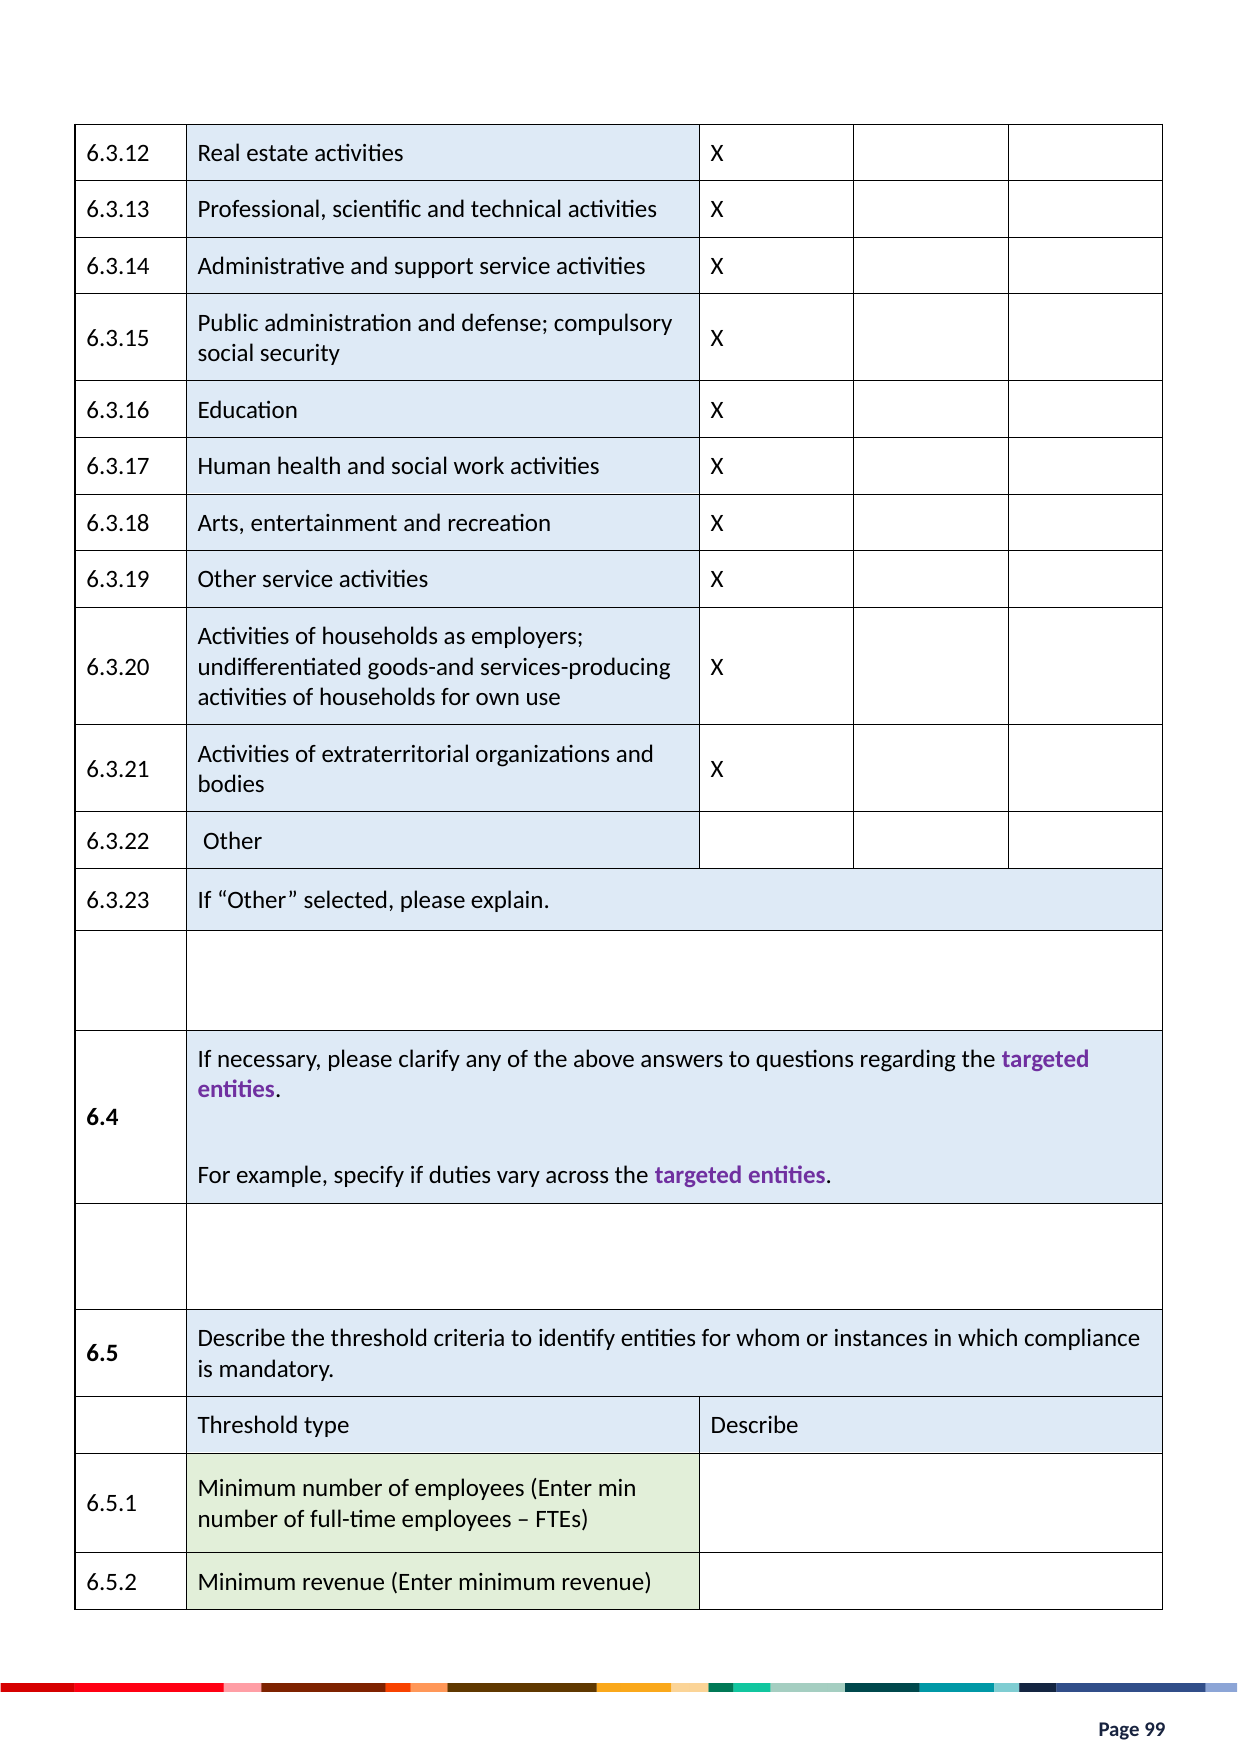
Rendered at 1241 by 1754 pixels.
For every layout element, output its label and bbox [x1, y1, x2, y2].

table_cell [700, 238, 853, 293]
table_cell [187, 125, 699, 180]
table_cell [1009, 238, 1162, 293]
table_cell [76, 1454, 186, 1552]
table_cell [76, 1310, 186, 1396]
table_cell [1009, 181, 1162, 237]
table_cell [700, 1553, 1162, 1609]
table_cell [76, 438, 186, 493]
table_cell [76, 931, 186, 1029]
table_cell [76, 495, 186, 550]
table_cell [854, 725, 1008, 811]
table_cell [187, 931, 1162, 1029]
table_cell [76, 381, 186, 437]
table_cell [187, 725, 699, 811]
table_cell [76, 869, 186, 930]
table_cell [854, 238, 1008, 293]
picture [0, 1683, 1236, 1692]
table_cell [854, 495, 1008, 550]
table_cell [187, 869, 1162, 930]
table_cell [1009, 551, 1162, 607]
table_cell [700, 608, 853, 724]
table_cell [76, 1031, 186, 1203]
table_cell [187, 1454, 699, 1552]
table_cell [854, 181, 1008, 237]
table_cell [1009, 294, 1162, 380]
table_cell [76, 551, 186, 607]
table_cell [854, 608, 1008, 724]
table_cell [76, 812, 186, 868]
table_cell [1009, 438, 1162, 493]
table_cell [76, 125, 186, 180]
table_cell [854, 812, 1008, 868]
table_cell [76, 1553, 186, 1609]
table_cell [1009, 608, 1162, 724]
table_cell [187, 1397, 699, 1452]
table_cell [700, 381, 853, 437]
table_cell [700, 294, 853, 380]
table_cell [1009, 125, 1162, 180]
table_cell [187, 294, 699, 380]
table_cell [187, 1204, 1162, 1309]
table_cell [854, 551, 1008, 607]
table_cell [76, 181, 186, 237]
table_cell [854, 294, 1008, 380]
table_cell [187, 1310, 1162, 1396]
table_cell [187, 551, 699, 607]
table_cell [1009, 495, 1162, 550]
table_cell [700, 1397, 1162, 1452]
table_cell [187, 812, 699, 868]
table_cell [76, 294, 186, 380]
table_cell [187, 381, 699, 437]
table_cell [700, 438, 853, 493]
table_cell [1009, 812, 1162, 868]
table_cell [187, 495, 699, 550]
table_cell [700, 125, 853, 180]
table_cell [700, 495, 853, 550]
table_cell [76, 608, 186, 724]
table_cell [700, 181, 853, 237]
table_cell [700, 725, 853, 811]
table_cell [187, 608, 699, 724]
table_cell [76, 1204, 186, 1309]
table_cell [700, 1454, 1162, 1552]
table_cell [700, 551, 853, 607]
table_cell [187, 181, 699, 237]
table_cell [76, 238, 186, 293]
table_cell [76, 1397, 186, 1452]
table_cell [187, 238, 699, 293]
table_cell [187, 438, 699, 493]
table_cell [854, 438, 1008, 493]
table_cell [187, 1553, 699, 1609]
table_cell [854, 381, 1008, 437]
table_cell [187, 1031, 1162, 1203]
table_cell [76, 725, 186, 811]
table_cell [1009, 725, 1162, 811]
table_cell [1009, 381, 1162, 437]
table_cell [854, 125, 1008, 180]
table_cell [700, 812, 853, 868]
